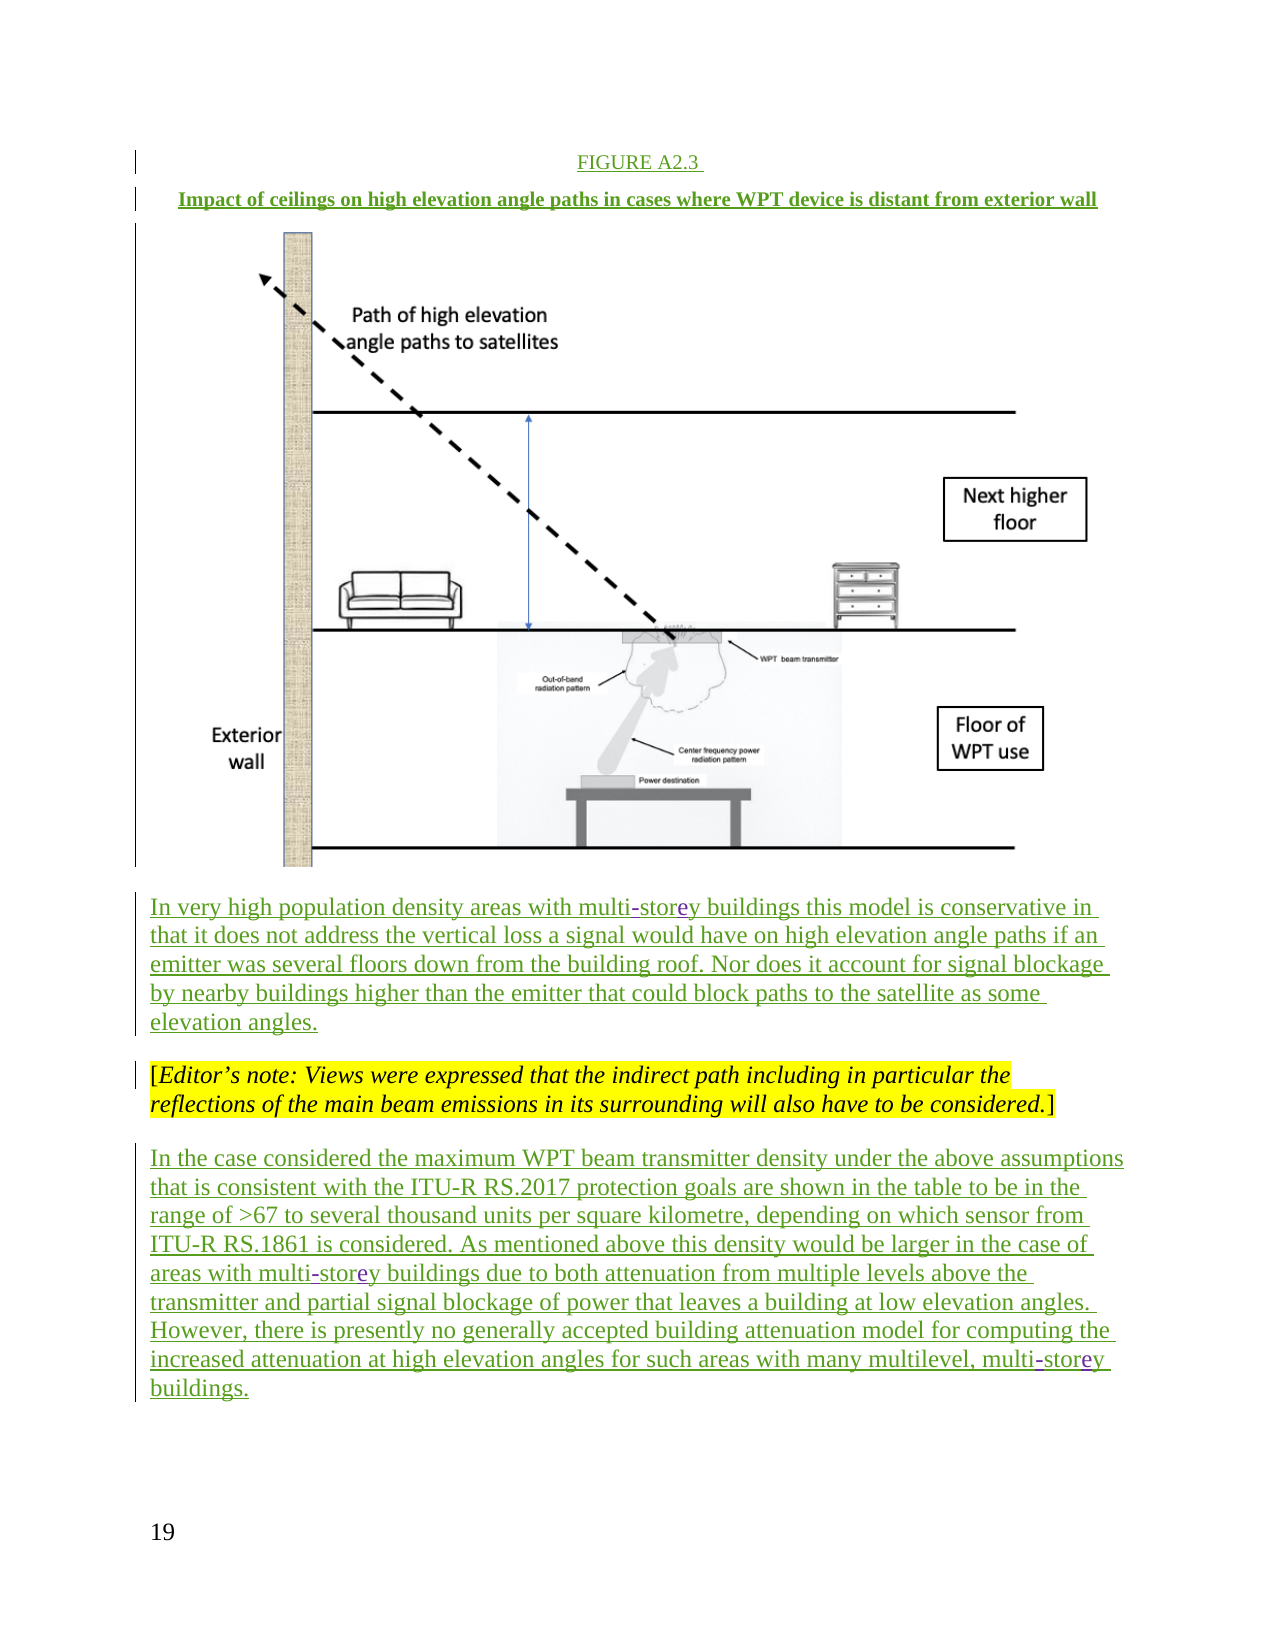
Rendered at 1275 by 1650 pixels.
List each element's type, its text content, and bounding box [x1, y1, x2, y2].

picture [171, 223, 1104, 867]
